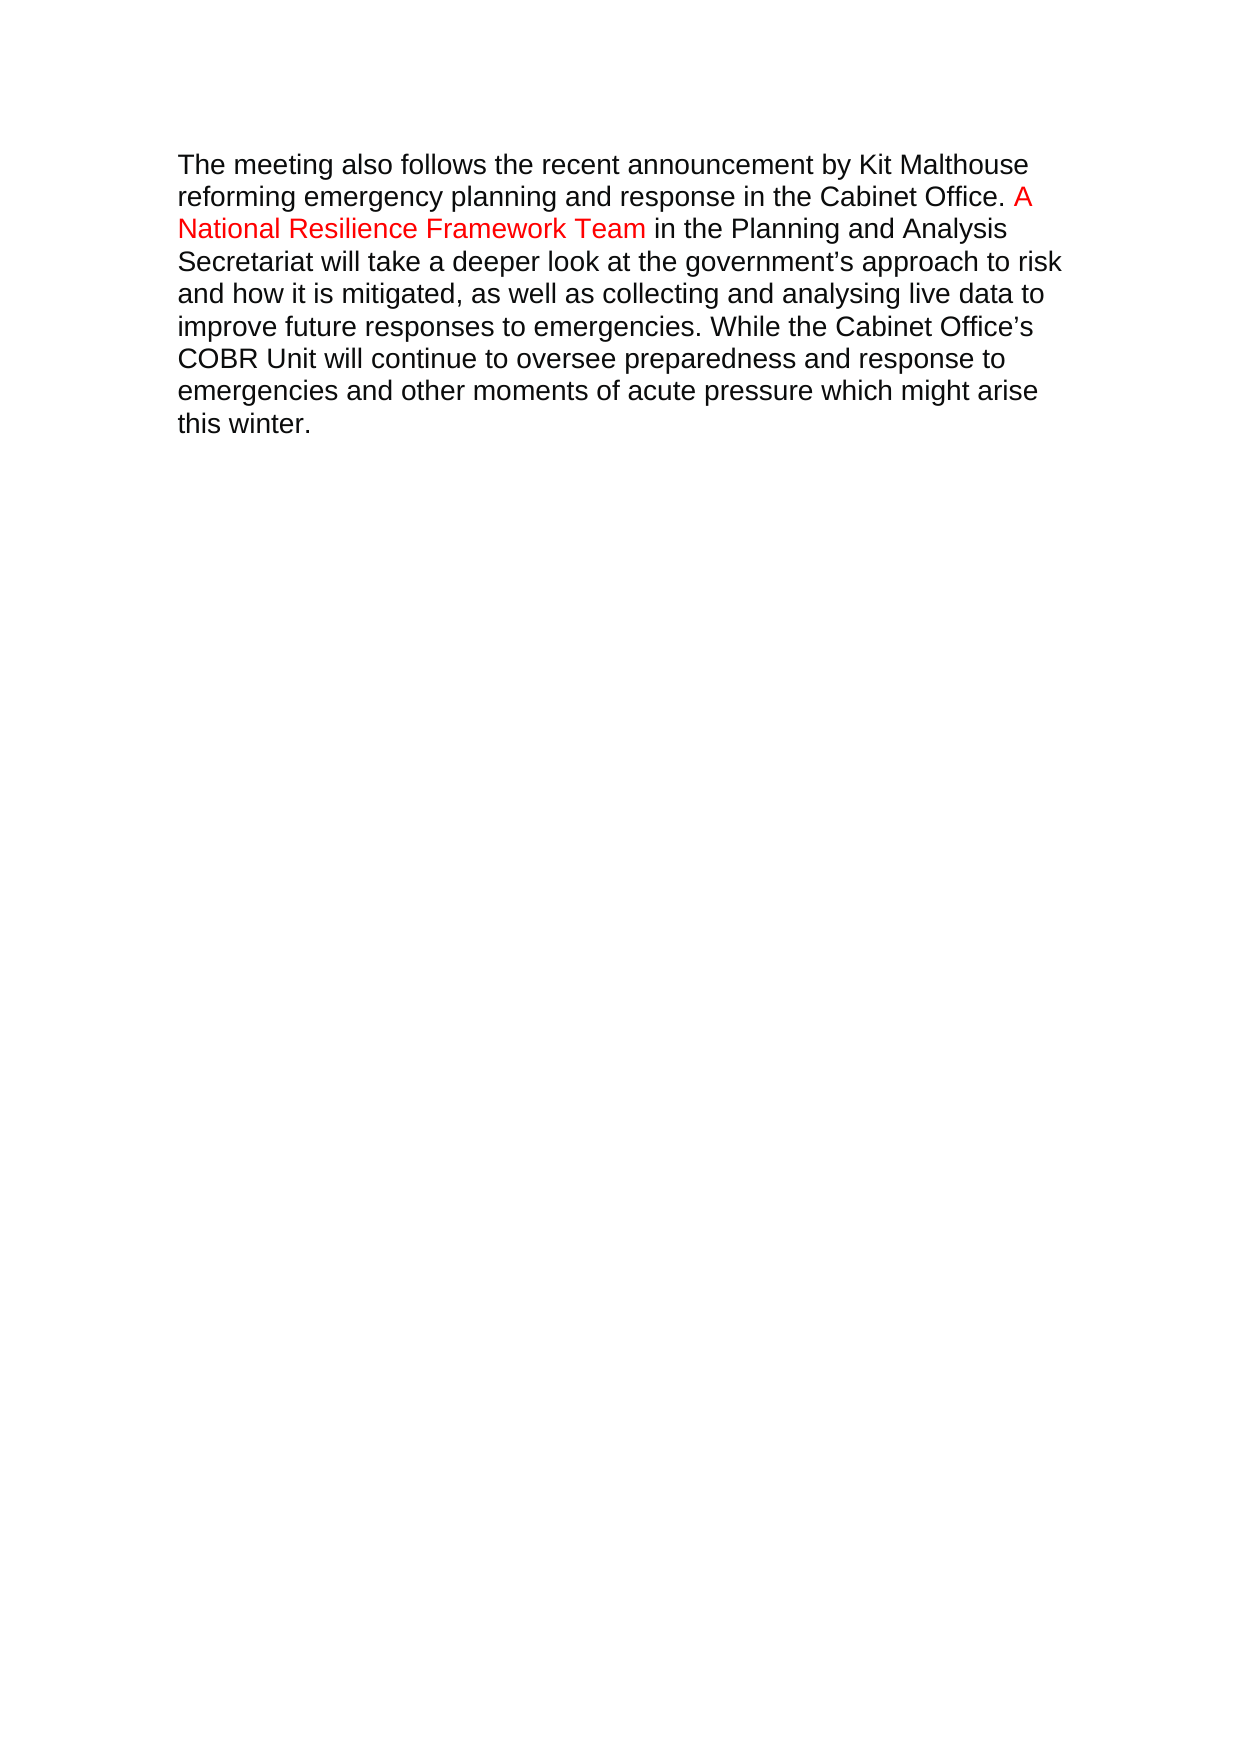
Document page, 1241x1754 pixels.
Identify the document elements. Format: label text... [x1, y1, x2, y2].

text The meeting also follows the recent announcement by Kit Malthouse reforming emergency planning and response in the Cabinet Office. A National Resilience Framework Team in the Planning and Analysis Secretariat will take a deeper look at the government’s approach to risk and how it is mitigated, as well as collecting and analysing live data to improve future responses to emergencies. While the Cabinet Office’s COBR Unit will continue to oversee preparedness and response to emergencies and other moments of acute pressure which might arise this winter. [177, 148, 1063, 439]
